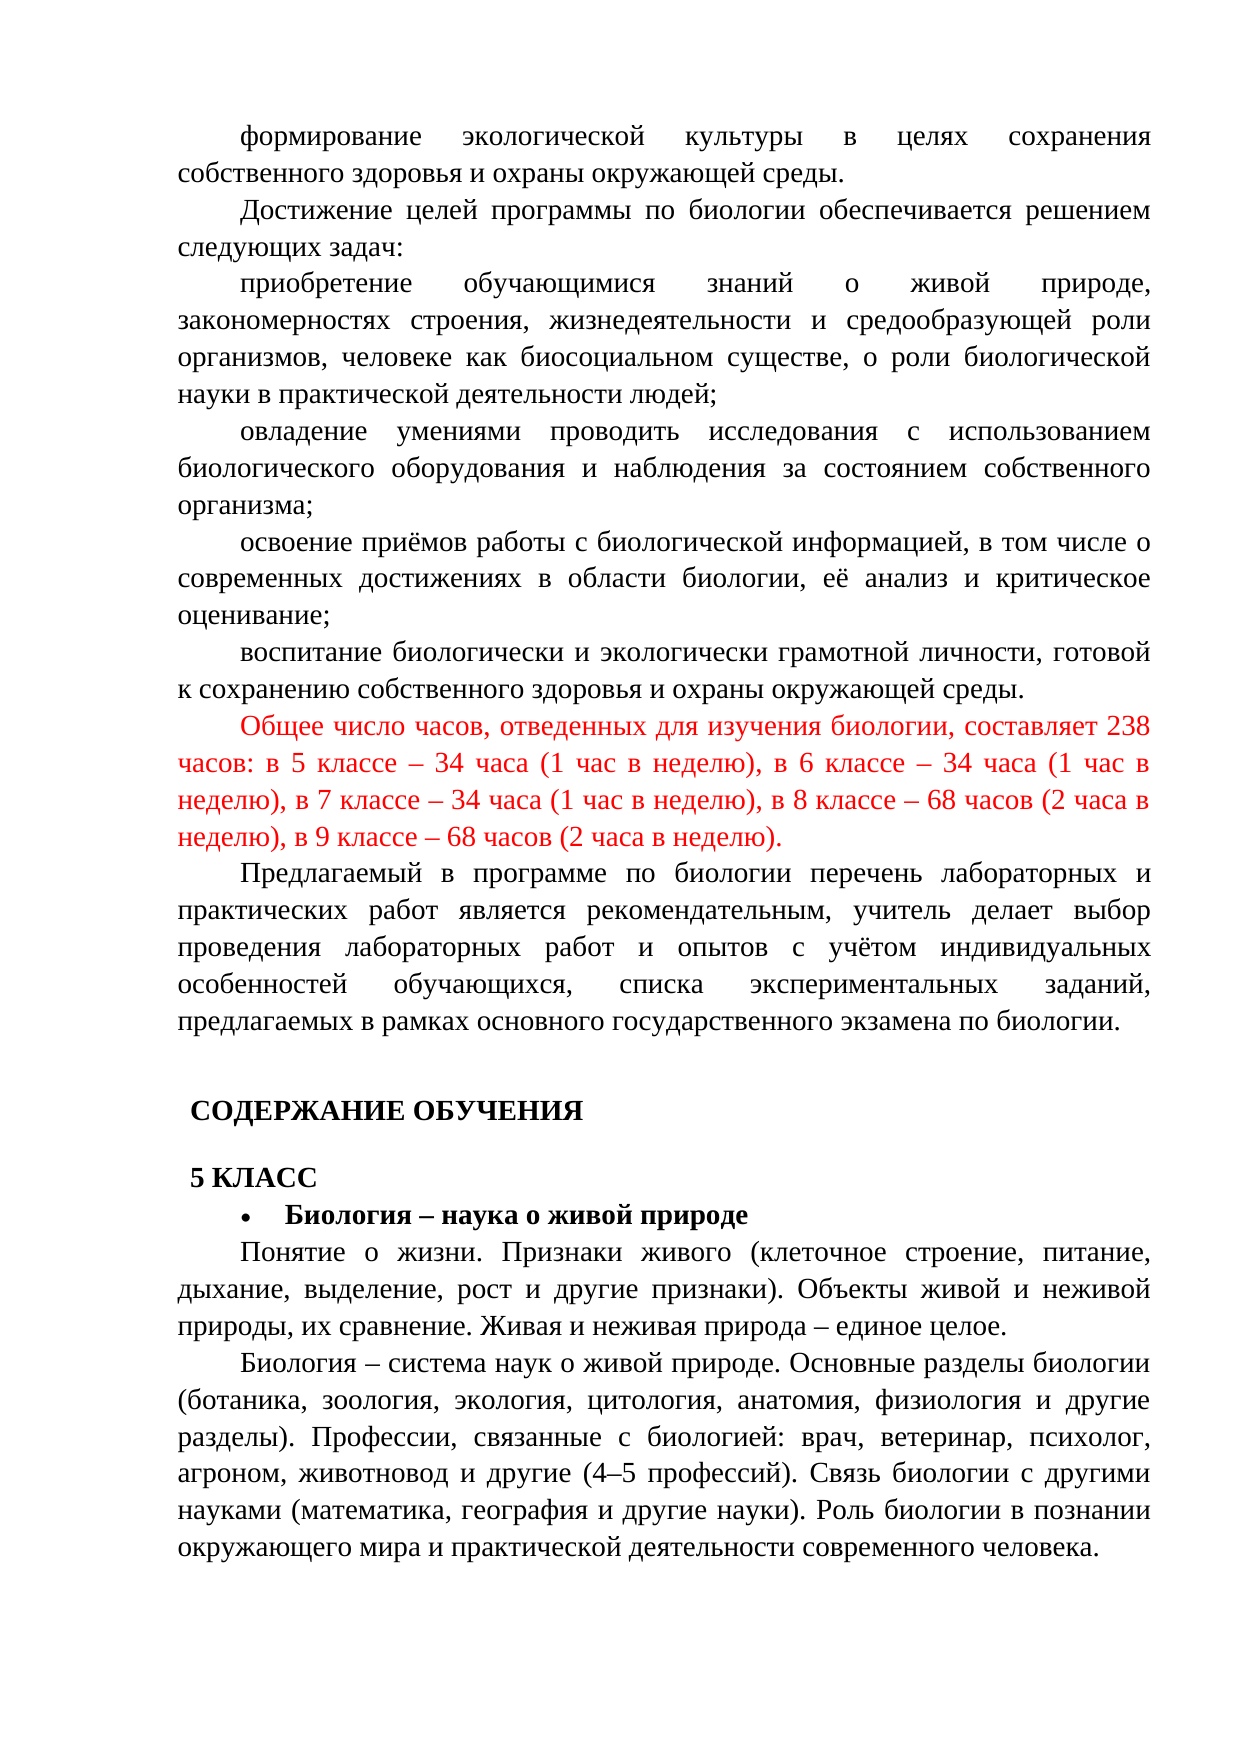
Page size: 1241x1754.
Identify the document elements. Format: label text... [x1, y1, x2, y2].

text формирование экологической культуры в целях сохранения собственного здоровья и охраны окружающей среды. [177, 118, 1152, 188]
text Достижение целей программы по биологии обеспечивается решением следующих задач: [177, 192, 1152, 262]
text приобретение обучающимися знаний о живой природе, закономерностях строения, жизнедеятельности и средообразующей роли организмов, человеке как биосоциальном существе, о роли биологической науки в практической деятельности людей; [177, 266, 1152, 410]
text Биология – система наук о живой природе. Основные разделы биологии (ботаника, зоология, экология, цитология, анатомия, физиология и другие разделы). Профессии, связанные с биологией: врач, ветеринар, психолог, агроном, животновод и другие (4–5 профессий). Связь биологии с другими науками (математика, география и другие науки). Роль биологии в познании окружающего мира и практической деятельности современного человека. [177, 1345, 1152, 1563]
text Предлагаемый в программе по биологии перечень лабораторных и практических работ является рекомендательным, учитель делает выбор проведения лабораторных работ и опытов с учётом индивидуальных особенностей обучающихся, списка экспериментальных заданий, предлагаемых в рамках основного государственного экзамена по биологии. [177, 856, 1152, 1037]
text воспитание биологически и экологически грамотной личности, готовой к сохранению собственного здоровья и охраны окружающей среды. [177, 634, 1152, 705]
text 5 КЛАСС [190, 1161, 1152, 1194]
text Общее число часов, отведенных для изучения биологии, составляет 238 часов: в 5 классе – 34 часа (1 час в неделю), в 6 классе – 34 часа (1 час в неделю), в 7 классе – 34 часа (1 час в неделю), в 8 классе – 68 часов (2 часа в неделю), в 9 классе – 68 часов (2 часа в неделю). [177, 708, 1152, 852]
text овладение умениями проводить исследования с использованием биологического оборудования и наблюдения за состоянием собственного организма; [177, 413, 1152, 520]
text Понятие о жизни. Признаки живого (клеточное строение, питание, дыхание, выделение, рост и другие признаки). Объекты живой и неживой природы, их сравнение. Живая и неживая природа – единое целое. [177, 1234, 1152, 1342]
text освоение приёмов работы с биологической информацией, в том числе о современных достижениях в области биологии, её анализ и критическое оценивание; [177, 524, 1152, 631]
text СОДЕРЖАНИЕ ОБУЧЕНИЯ [190, 1093, 1152, 1127]
list Биология – наука о живой природе [240, 1197, 1152, 1231]
